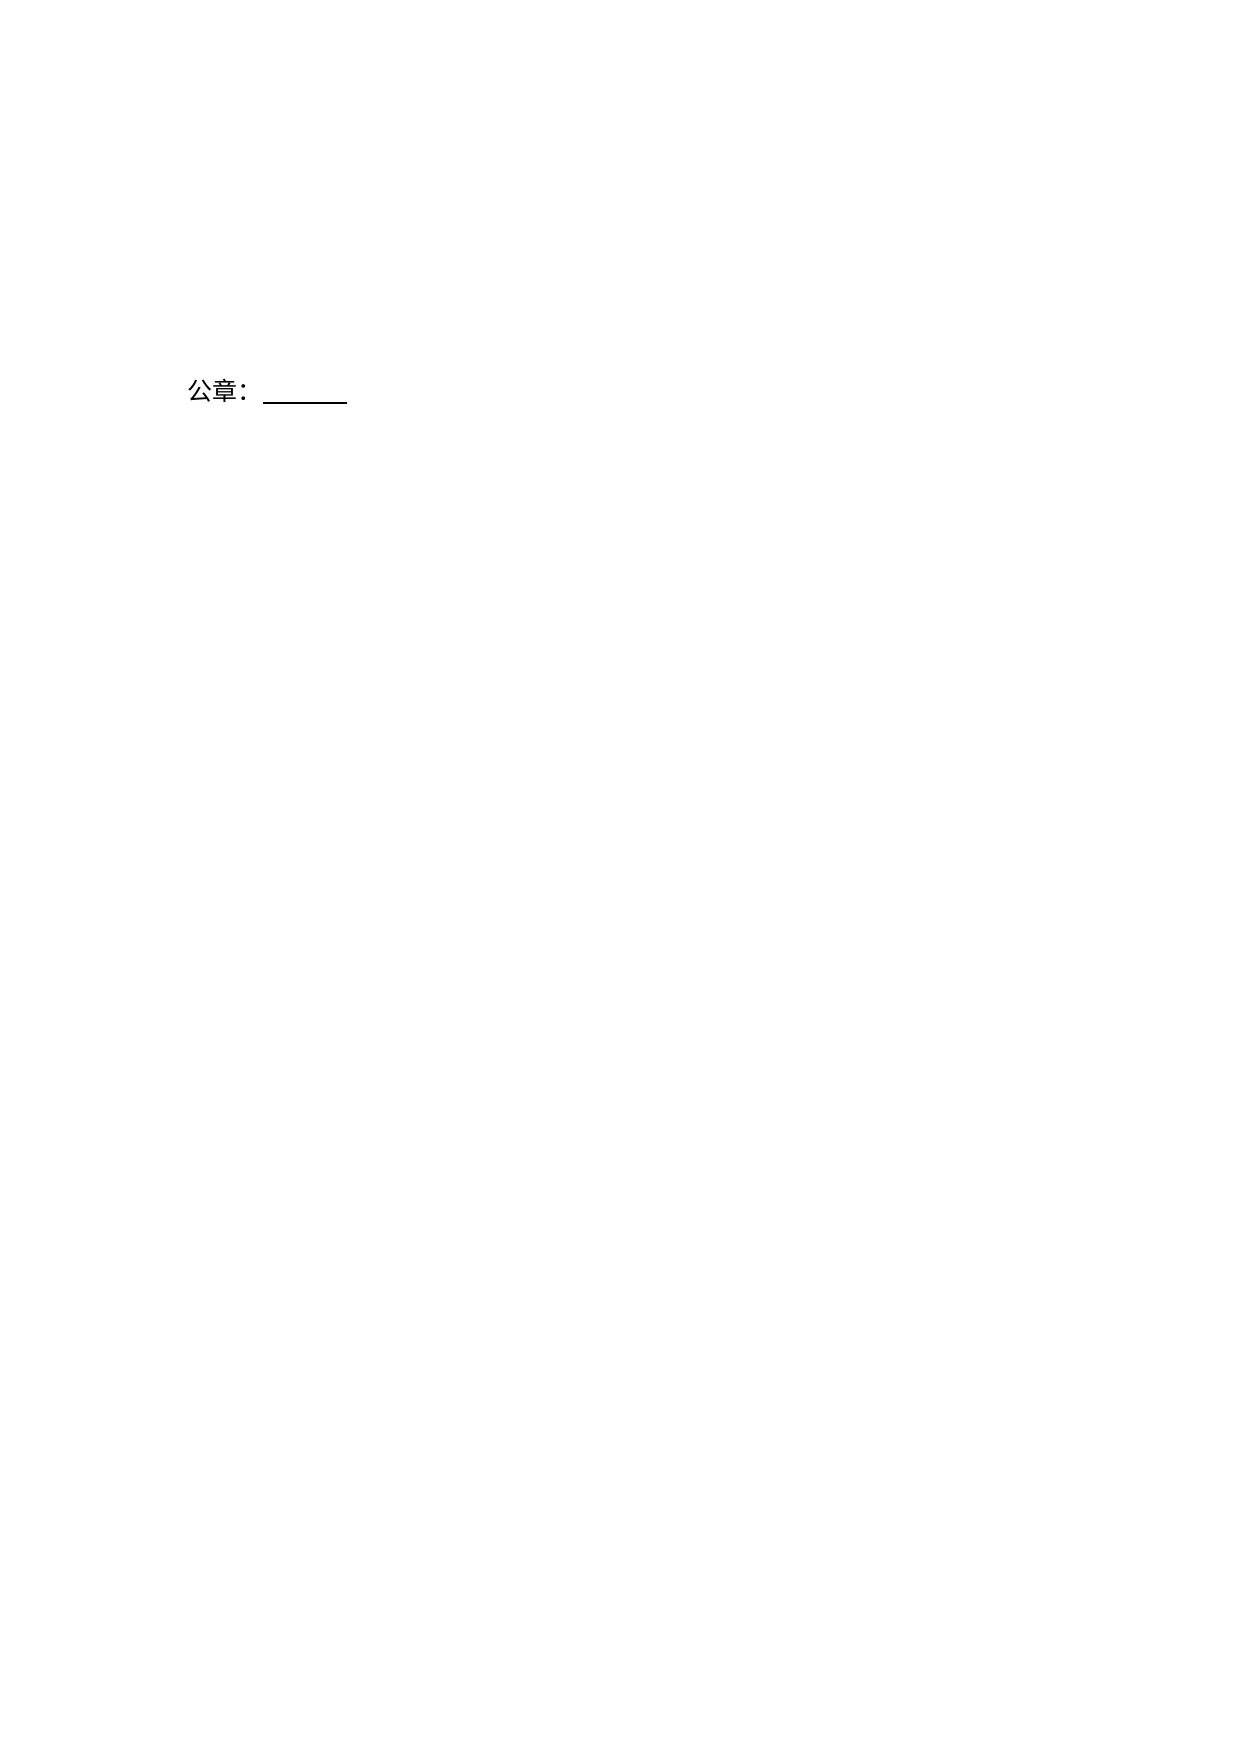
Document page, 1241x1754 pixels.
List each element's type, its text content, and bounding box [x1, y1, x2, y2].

text 公章： [187, 357, 1053, 422]
